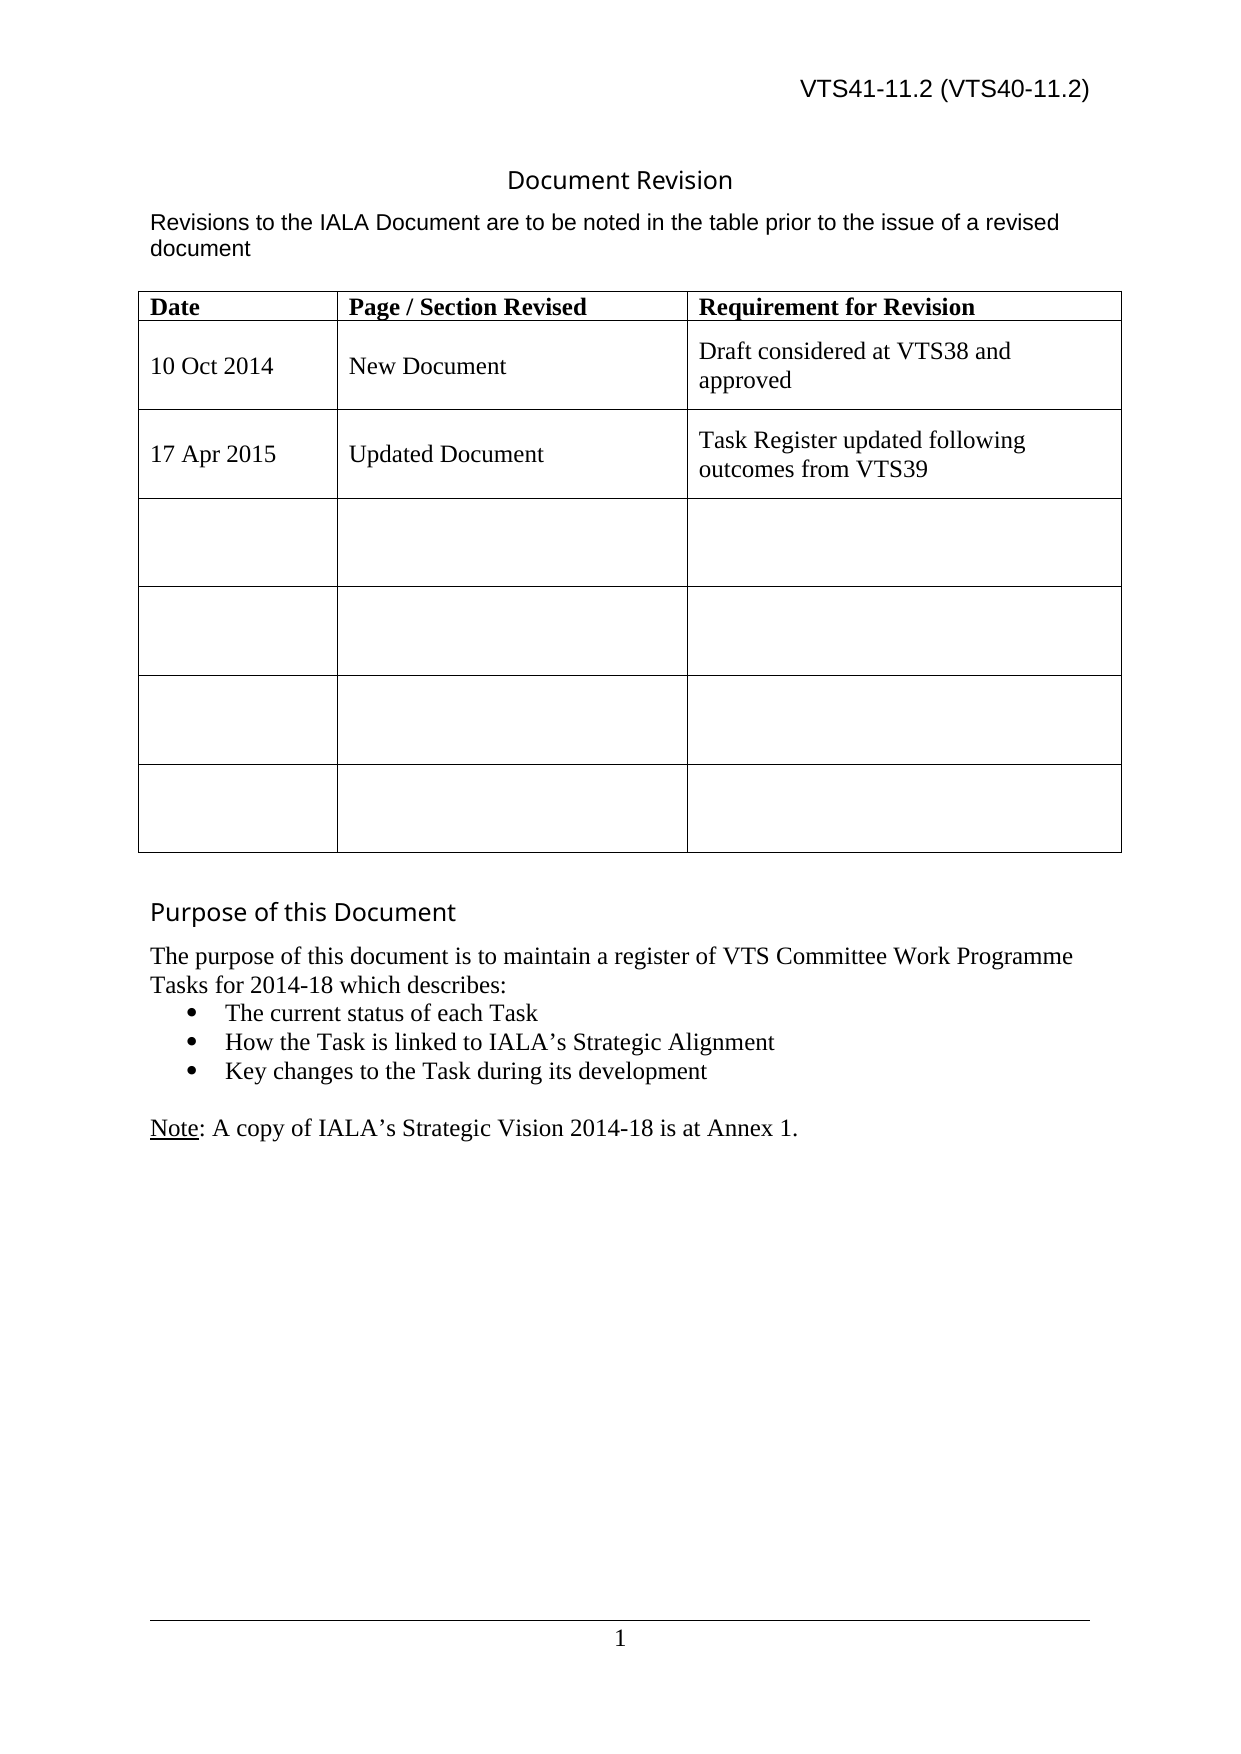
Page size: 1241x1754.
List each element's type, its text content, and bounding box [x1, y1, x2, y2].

table_cell [139, 676, 337, 763]
list How the Task is linked to IALA’s Strategic Alignment [187, 1027, 1090, 1056]
table_cell [338, 765, 687, 852]
table_cell [338, 587, 687, 675]
subtitle Purpose of this Document [150, 894, 1090, 928]
table_header Requirement for Revision [688, 292, 1121, 320]
table_cell Draft considered at VTS38 and approved [688, 321, 1121, 409]
table_cell [688, 587, 1121, 675]
text The purpose of this document is to maintain a register of VTS Committee Work Programme Tasks for 2014-18 which describes: [150, 941, 1090, 998]
table_cell 10 Oct 2014 [139, 321, 337, 409]
table_cell Updated Document [338, 410, 687, 498]
table_cell 17 Apr 2015 [139, 410, 337, 498]
text Note: A copy of IALA’s Strategic Vision 2014-18 is at Annex 1. [150, 1113, 1090, 1142]
text Revisions to the IALA Document are to be noted in the table prior to the issue of a revised document [150, 209, 1090, 262]
list Key changes to the Task during its development [187, 1056, 1090, 1085]
table_cell [688, 499, 1121, 586]
table_cell [139, 765, 337, 852]
table_cell [688, 676, 1121, 763]
table_header Date [139, 292, 337, 320]
table_cell [338, 676, 687, 763]
table_cell [688, 765, 1121, 852]
table_cell [338, 499, 687, 586]
table_cell [139, 587, 337, 675]
table_cell [139, 499, 337, 586]
subtitle Document Revision [150, 162, 1090, 197]
list The current status of each Task [187, 998, 1090, 1027]
table_header Page / Section Revised [338, 292, 687, 320]
table_cell New Document [338, 321, 687, 409]
table_cell Task Register updated following outcomes from VTS39 [688, 410, 1121, 498]
